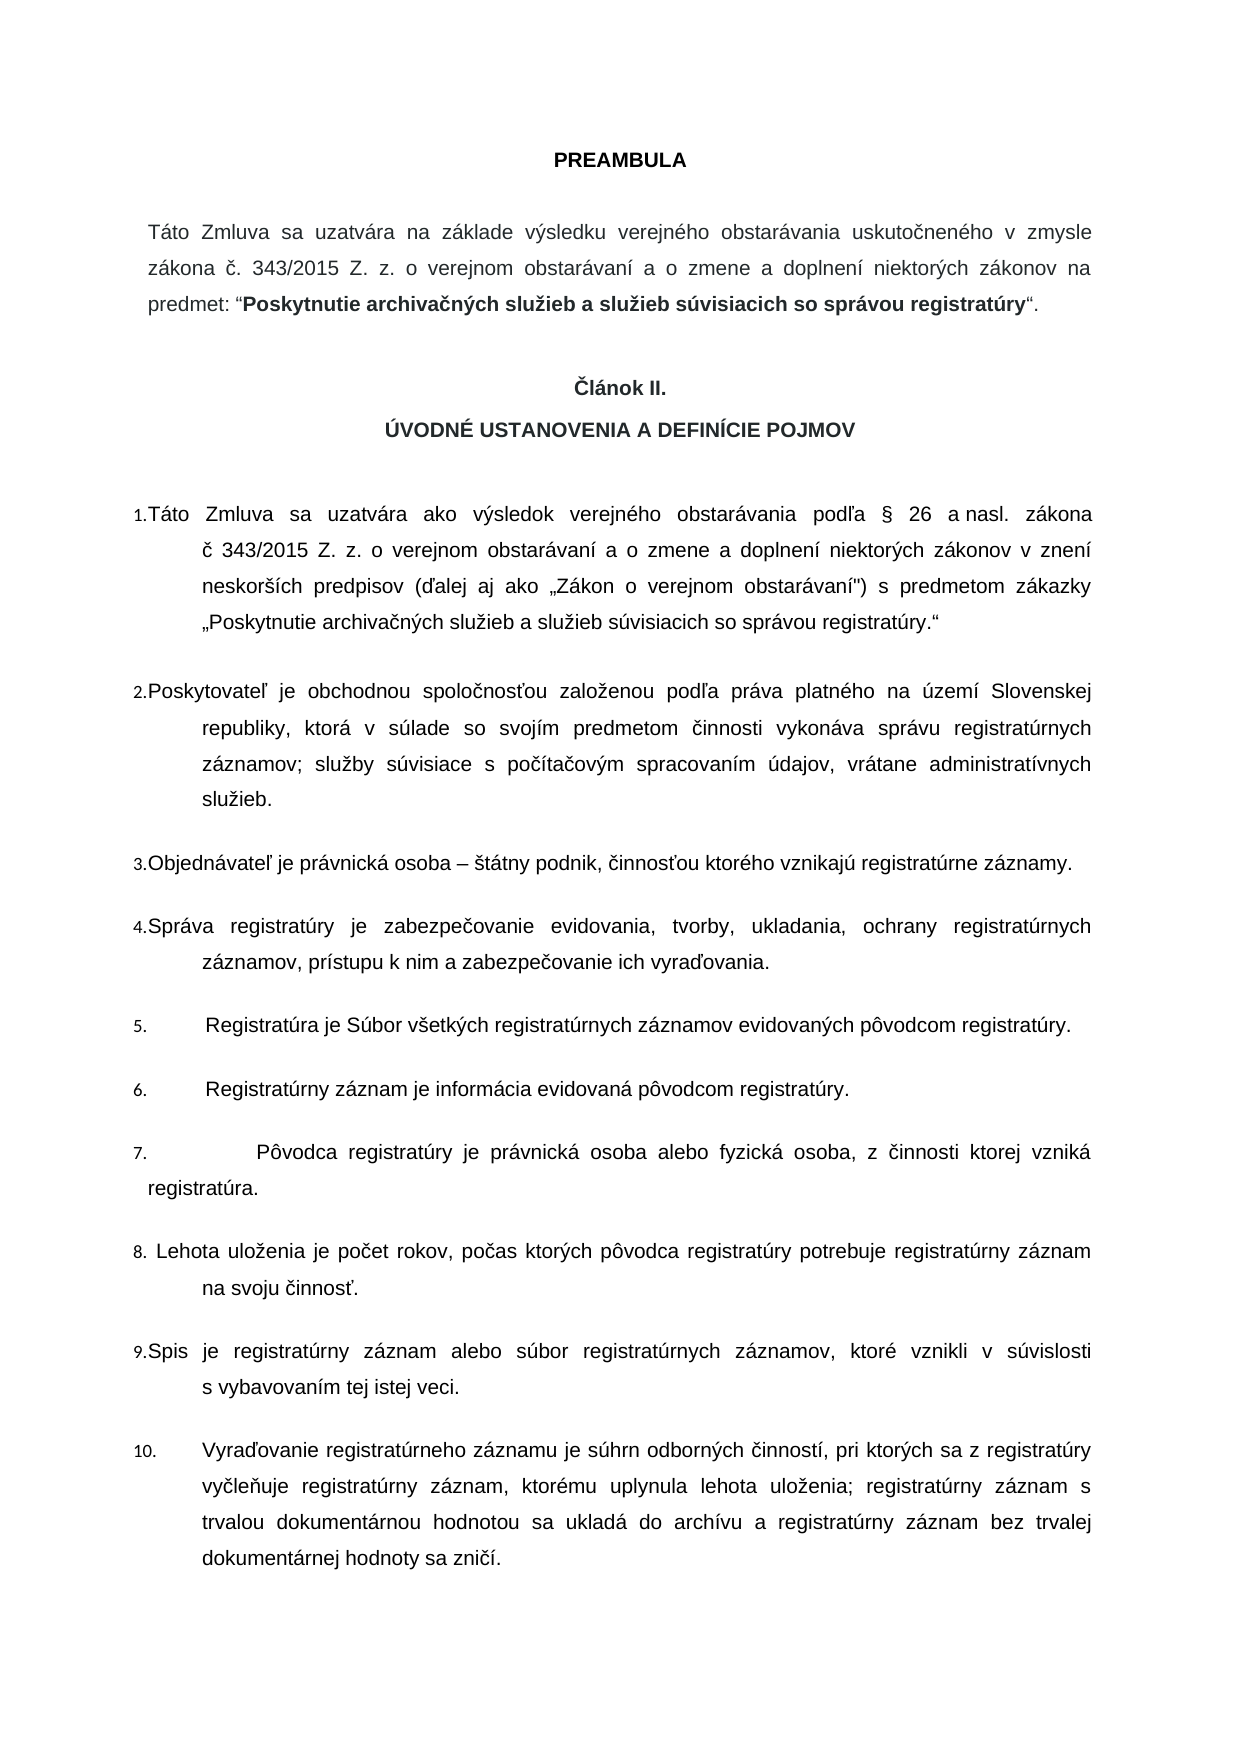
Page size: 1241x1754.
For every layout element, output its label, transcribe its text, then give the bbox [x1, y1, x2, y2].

list Objednávateľ je právnická osoba – štátny podnik, činnosťou ktorého vznikajú registratúrne záznamy. [133, 850, 1093, 874]
text Článok II. [148, 376, 1093, 400]
text PREAMBULA [148, 148, 1093, 172]
list Pôvodca registratúry je právnická osoba alebo fyzická osoba, z činnosti ktorej vzniká registratúra. [133, 1140, 1093, 1200]
list Táto Zmluva sa uzatvára ako výsledok verejného obstarávania podľa § 26 a nasl. zákona č 343/2015 Z. z. o verejnom obstarávaní a o zmene a doplnení niektorých zákonov v znení neskorších predpisov (ďalej aj ako „Zákon o verejnom obstarávaní") s predmetom zákazky „Poskytnutie archivačných služieb a služieb súvisiacich so správou registratúry.“ [133, 502, 1093, 634]
text ÚVODNÉ USTANOVENIA A DEFINÍCIE POJMOV [148, 418, 1093, 442]
list Spis je registratúrny záznam alebo súbor registratúrnych záznamov, ktoré vznikli v súvislosti s vybavovaním tej istej veci. [133, 1338, 1093, 1399]
list Registratúrny záznam je informácia evidovaná pôvodcom registratúry. [133, 1076, 1093, 1101]
list Vyraďovanie registratúrneho záznamu je súhrn odborných činností, pri ktorých sa z registratúry vyčleňuje registratúrny záznam, ktorému uplynula lehota uloženia; registratúrny záznam s trvalou dokumentárnou hodnotou sa ukladá do archívu a registratúrny záznam bez trvalej dokumentárnej hodnoty sa zničí. [133, 1438, 1093, 1570]
list Lehota uloženia je počet rokov, počas ktorých pôvodca registratúry potrebuje registratúrny záznam na svoju činnosť. [133, 1239, 1093, 1299]
list Registratúra je Súbor všetkých registratúrnych záznamov evidovaných pôvodcom registratúry. [133, 1013, 1093, 1037]
list Správa registratúry je zabezpečovanie evidovania, tvorby, ukladania, ochrany registratúrnych záznamov, prístupu k nim a zabezpečovanie ich vyraďovania. [133, 914, 1093, 974]
text Táto Zmluva sa uzatvára na základe výsledku verejného obstarávania uskutočneného v zmysle zákona č. 343/2015 Z. z. o verejnom obstarávaní a o zmene a doplnení niektorých zákonov na predmet: “Poskytnutie archivačných služieb a služieb súvisiacich so správou registratúry“. [148, 219, 1093, 315]
list Poskytovateľ je obchodnou spoločnosťou založenou podľa práva platného na území Slovenskej republiky, ktorá v súlade so svojím predmetom činnosti vykonáva správu registratúrnych záznamov; služby súvisiace s počítačovým spracovaním údajov, vrátane administratívnych služieb. [133, 679, 1093, 811]
